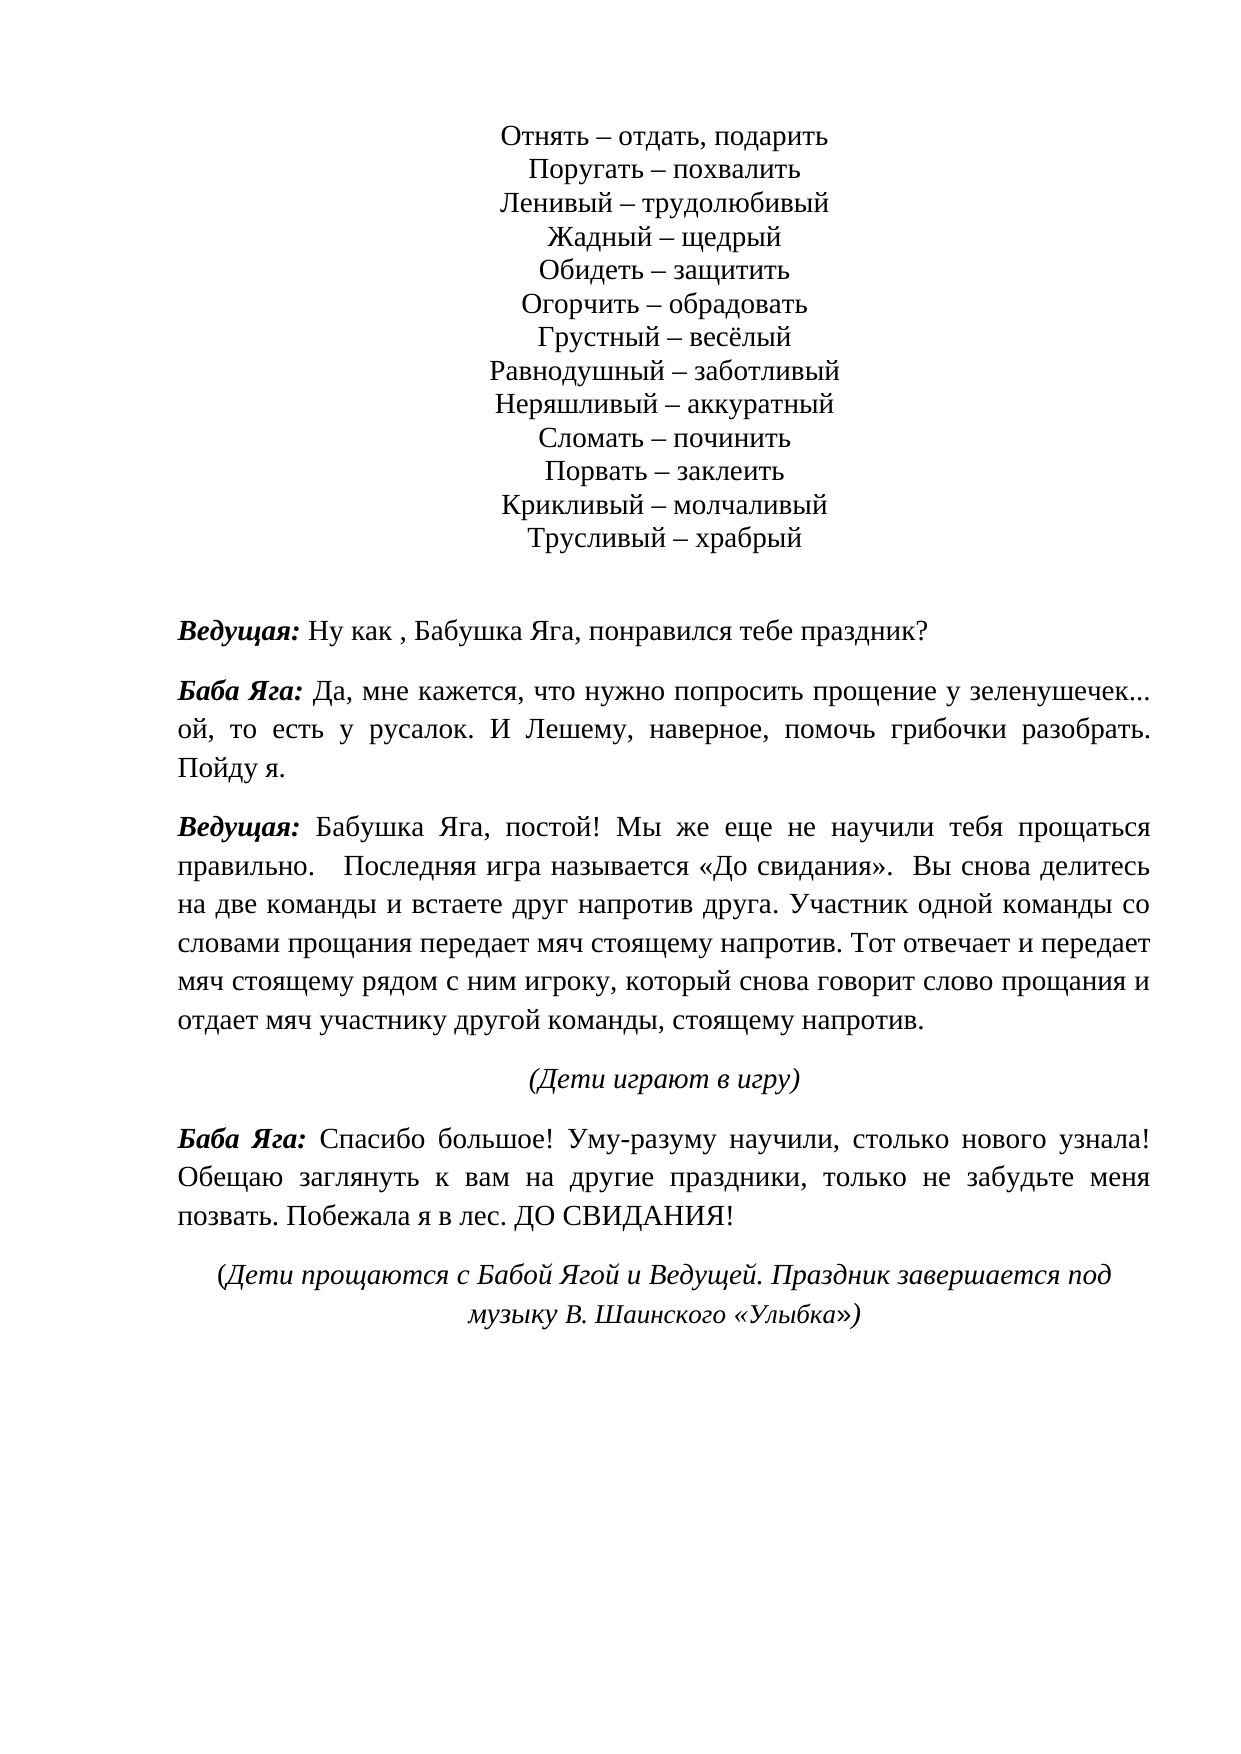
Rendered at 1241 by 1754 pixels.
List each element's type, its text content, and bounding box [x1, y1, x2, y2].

text Жадный – щедрый [177, 219, 1152, 252]
text (Дети прощаются с Бабой Ягой и Ведущей. Праздник завершается под музыку В. Шаинского «Улыбка») [177, 1257, 1152, 1329]
text Баба Яга: Да, мне кажется, что нужно попросить прощение у зеленушечек... ой, то есть у русалок. И Лешему, наверное, помочь грибочки разобрать. Пойду я. [177, 673, 1152, 783]
text Поругать – похвалить [177, 152, 1152, 185]
text Равнодушный – заботливый [177, 353, 1152, 386]
text Огорчить – обрадовать [177, 286, 1152, 319]
text Обидеть – защитить [177, 252, 1152, 286]
text Отнять – отдать, подарить [177, 118, 1152, 152]
text Ведущая: Ну как , Бабушка Яга, понравился тебе праздник? [177, 613, 1152, 647]
text Крикливый – молчаливый [177, 487, 1152, 521]
text (Дети играют в игру) [177, 1061, 1152, 1095]
text Ленивый – трудолюбивый [177, 185, 1152, 219]
text Баба Яга: Спасибо большое! Уму-разуму научили, столько нового узнала! Обещаю заглянуть к вам на другие праздники, только не забудьте меня позвать. Побежала я в лес. ДО СВИДАНИЯ! [177, 1121, 1152, 1231]
text Ведущая: Бабушка Яга, постой! Мы же еще не научили тебя прощаться правильно. Последняя игра называется «До свидания». Вы снова делитесь на две команды и встаете друг напротив друга. Участник одной команды со словами прощания передает мяч стоящему напротив. Тот отвечает и передает мяч стоящему рядом с ним игроку, который снова говорит слово прощания и отдает мяч участнику другой команды, стоящему напротив. [177, 809, 1152, 1036]
text Трусливый – храбрый [177, 521, 1152, 554]
text Грустный – весёлый [177, 319, 1152, 353]
text Порвать – заклеить [177, 453, 1152, 487]
text Неряшливый – аккуратный [177, 386, 1152, 420]
text Сломать – починить [177, 420, 1152, 453]
